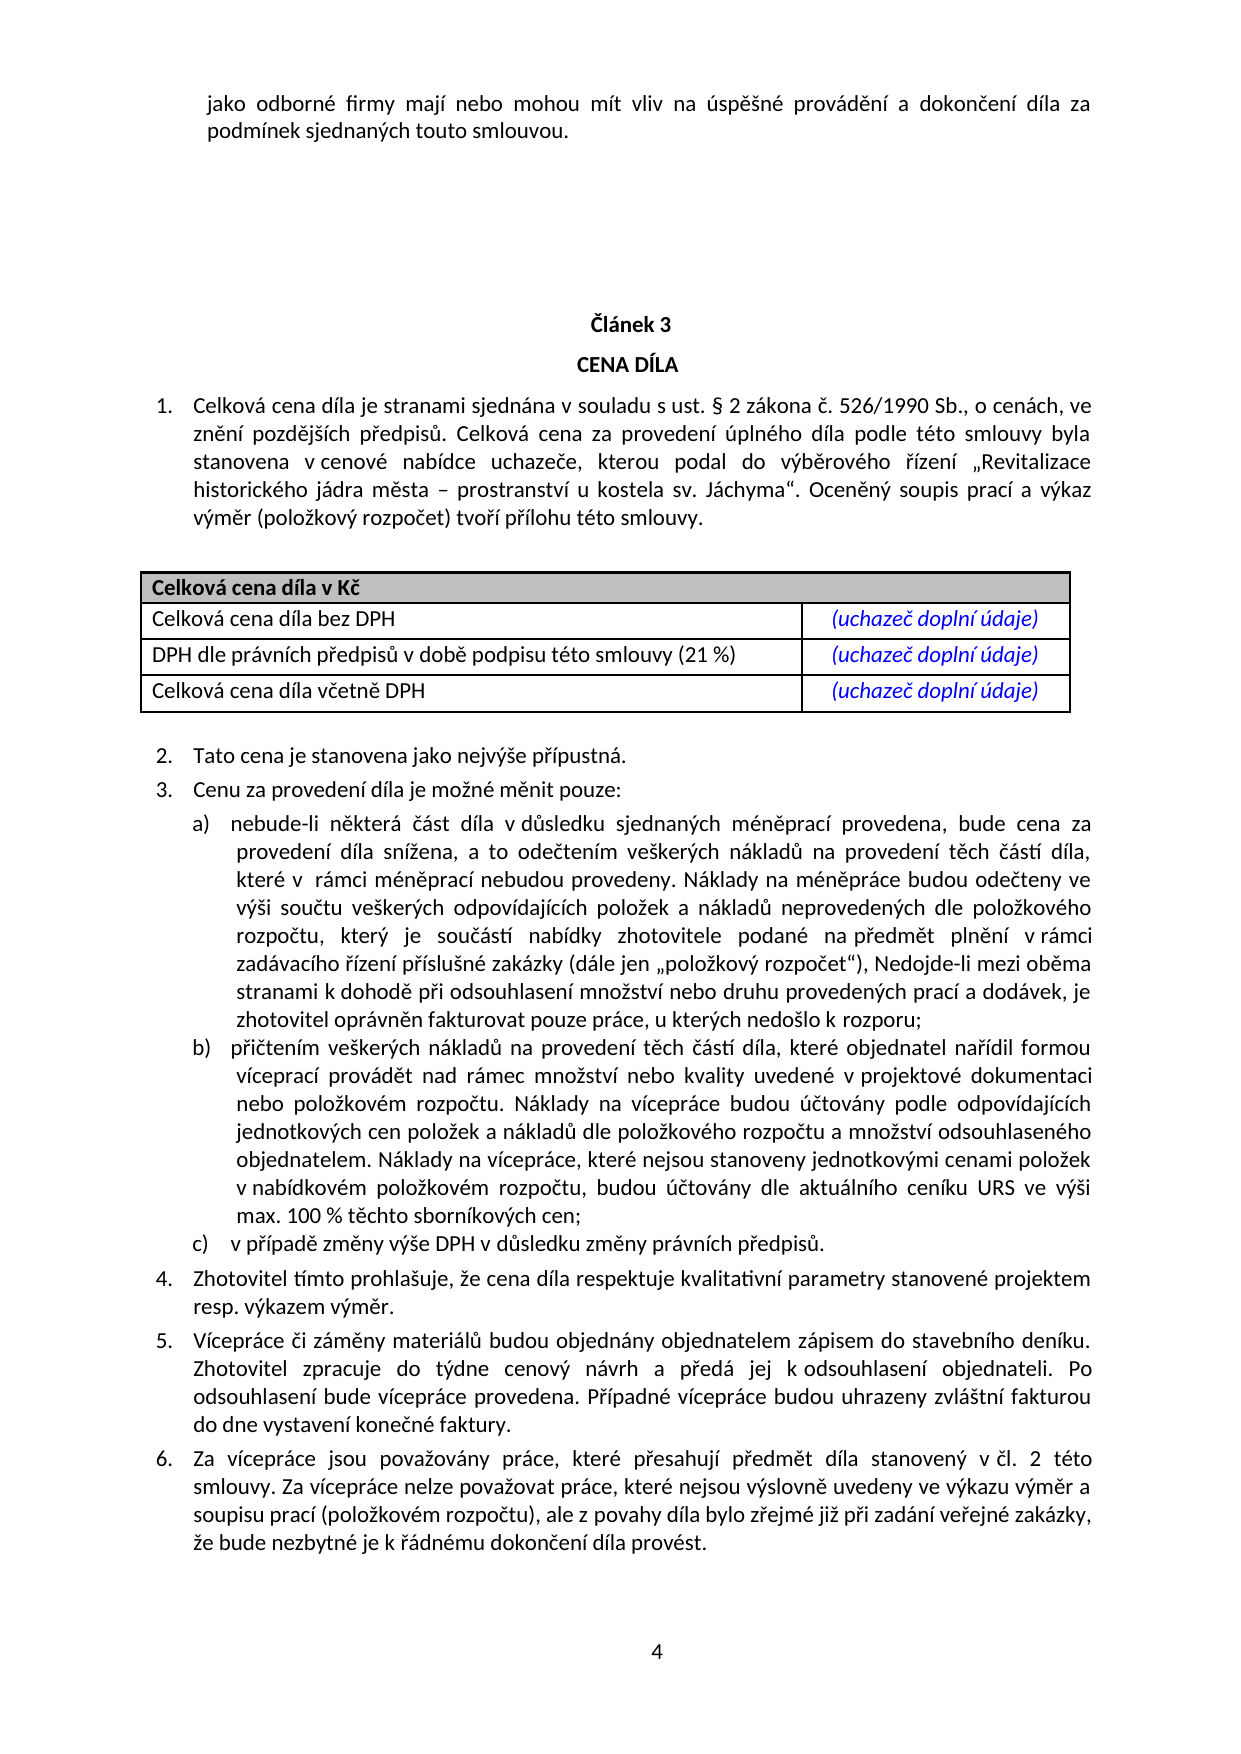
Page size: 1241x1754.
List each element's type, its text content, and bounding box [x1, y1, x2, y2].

list Zhotovitel tímto prohlašuje, že cena díla respektuje kvalitativní parametry stanovené projektem resp. výkazem výměr. [156, 1264, 1093, 1320]
list Cenu za provedení díla je možné měnit pouze: [156, 775, 1093, 803]
text Cena díla [162, 350, 1093, 378]
subtitle Článek 3 [576, 310, 1093, 338]
list v případě změny výše DPH v důsledku změny právních předpisů. [192, 1229, 1093, 1258]
list Tato cena je stanovena jako nejvýše přípustná. [156, 741, 1093, 769]
table_cell (uchazeč doplní údaje) [803, 640, 1069, 674]
table_cell DPH dle právních předpisů v době podpisu této smlouvy (21 %) [142, 640, 801, 674]
table_cell Celková cena díla bez DPH [142, 604, 801, 638]
list nebude-li některá část díla v důsledku sjednaných méněprací provedena, bude cena za provedení díla snížena, a to odečtením veškerých nákladů na provedení těch částí díla, které v rámci méněprací nebudou provedeny. Náklady na méněpráce budou odečteny ve výši součtu veškerých odpovídajících položek a nákladů neprovedených dle položkového rozpočtu, který je součástí nabídky zhotovitele podané na předmět plnění v rámci zadávacího řízení příslušné zakázky (dále jen „položkový rozpočet“), Nedojde-li mezi oběma stranami k dohodě při odsouhlasení množství nebo druhu provedených prací a dodávek, je zhotovitel oprávněn fakturovat pouze práce, u kterých nedošlo k rozporu; [192, 809, 1093, 1033]
table_cell (uchazeč doplní údaje) [803, 604, 1069, 638]
list Vícepráce či záměny materiálů budou objednány objednatelem zápisem do stavebního deníku. Zhotovitel zpracuje do týdne cenový návrh a předá jej k odsouhlasení objednateli. Po odsouhlasení bude vícepráce provedena. Případné vícepráce budou uhrazeny zvláštní fakturou do dne vystavení konečné faktury. [156, 1326, 1093, 1438]
list Celková cena díla je stranami sjednána v souladu s ust. § 2 zákona č. 526/1990 Sb., o cenách, ve znění pozdějších předpisů. Celková cena za provedení úplného díla podle této smlouvy byla stanovena v cenové nabídce uchazeče, kterou podal do výběrového řízení „Revitalizace historického jádra města – prostranství u kostela sv. Jáchyma“. Oceněný soupis prací a výkaz výměr (položkový rozpočet) tvoří přílohu této smlouvy. [156, 391, 1093, 531]
table_cell (uchazeč doplní údaje) [803, 676, 1069, 711]
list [162, 89, 1093, 145]
table_header Celková cena díla v Kč [142, 574, 1069, 602]
list Za vícepráce jsou považovány práce, které přesahují předmět díla stanovený v čl. 2 této smlouvy. Za vícepráce nelze považovat práce, které nejsou výslovně uvedeny ve výkazu výměr a soupisu prací (položkovém rozpočtu), ale z povahy díla bylo zřejmé již při zadání veřejné zakázky, že bude nezbytné je k řádnému dokončení díla provést. [156, 1444, 1093, 1557]
table_cell Celková cena díla včetně DPH [142, 676, 801, 711]
list přičtením veškerých nákladů na provedení těch částí díla, které objednatel nařídil formou víceprací provádět nad rámec množství nebo kvality uvedené v projektové dokumentaci nebo položkovém rozpočtu. Náklady na vícepráce budou účtovány podle odpovídajících jednotkových cen položek a nákladů dle položkového rozpočtu a množství odsouhlaseného objednatelem. Náklady na vícepráce, které nejsou stanoveny jednotkovými cenami položek v nabídkovém položkovém rozpočtu, budou účtovány dle aktuálního ceníku URS ve výši max. 100 % těchto sborníkových cen; [192, 1033, 1093, 1229]
